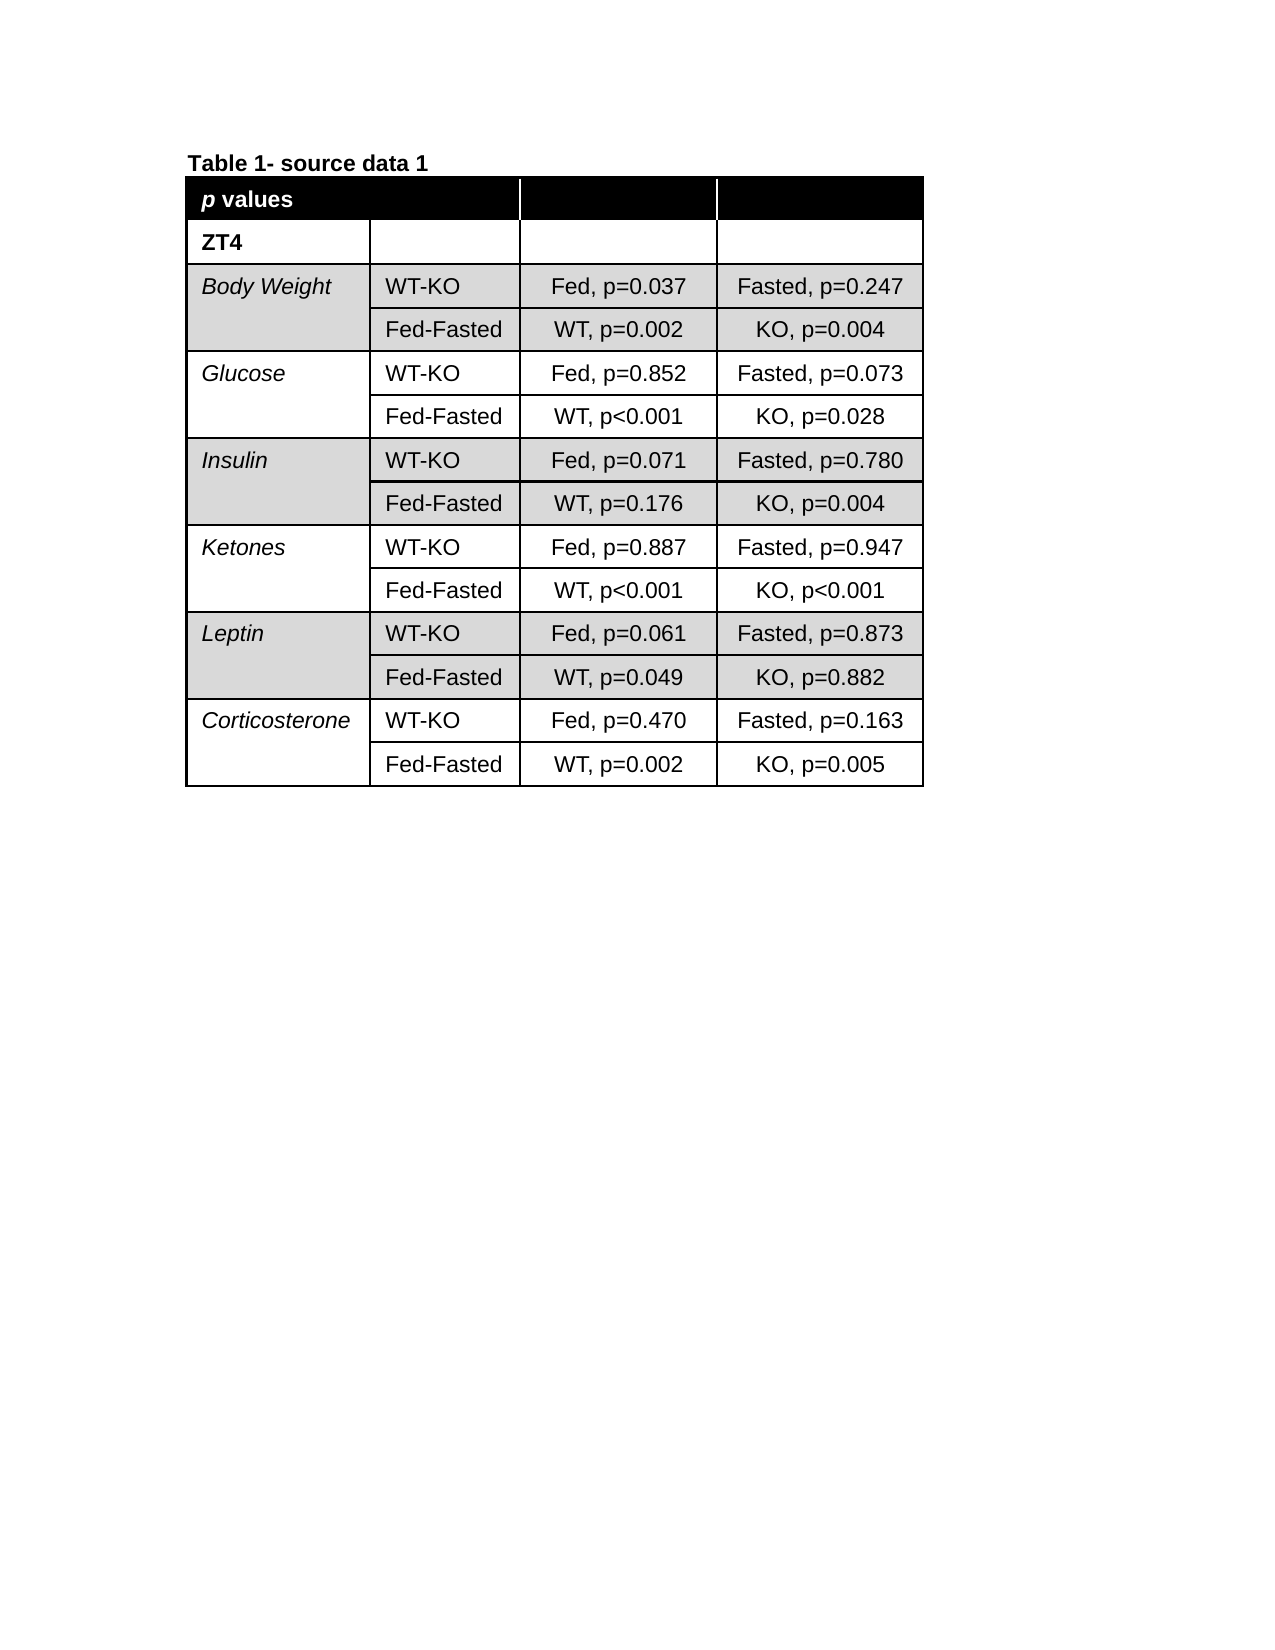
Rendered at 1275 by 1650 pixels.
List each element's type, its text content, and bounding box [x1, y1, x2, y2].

table_cell KO, p=0.882 [718, 656, 922, 698]
table_cell [718, 222, 922, 263]
table_cell WT-KO [371, 526, 519, 567]
table_cell Corticosterone [188, 700, 369, 784]
table_cell KO, p<0.001 [718, 569, 922, 611]
table_cell Fed-Fasted [371, 396, 519, 437]
table_cell Fed-Fasted [371, 309, 519, 350]
text Table 1- source data 1 [187, 150, 1087, 176]
table_cell KO, p=0.028 [718, 396, 922, 437]
table_cell ZT4 [188, 222, 369, 263]
table_cell WT-KO [371, 613, 519, 654]
table_header [718, 179, 922, 220]
table_cell WT, p=0.049 [521, 656, 716, 698]
table_cell Fasted, p=0.073 [718, 352, 922, 393]
table_cell Fasted, p=0.247 [718, 265, 922, 307]
table_cell Fed, p=0.887 [521, 526, 716, 567]
table_cell Fed-Fasted [371, 569, 519, 611]
table_cell Fed-Fasted [371, 483, 519, 524]
table_cell Fed, p=0.037 [521, 265, 716, 307]
table_header p values [188, 179, 519, 220]
table_cell WT, p=0.176 [521, 483, 716, 524]
table_cell Glucose [188, 352, 369, 437]
table_cell Fed, p=0.061 [521, 613, 716, 654]
table_cell WT-KO [371, 352, 519, 393]
table_cell Body Weight [188, 265, 369, 350]
table_cell WT, p=0.002 [521, 309, 716, 350]
table_cell Insulin [188, 439, 369, 524]
table_cell [521, 222, 716, 263]
table_cell Fed, p=0.071 [521, 439, 716, 480]
table_cell KO, p=0.004 [718, 309, 922, 350]
table_cell Fed, p=0.470 [521, 700, 716, 741]
table_cell WT, p<0.001 [521, 569, 716, 611]
table_cell KO, p=0.004 [718, 483, 922, 524]
table_cell Fasted, p=0.163 [718, 700, 922, 741]
table_cell WT-KO [371, 265, 519, 307]
table_cell WT-KO [371, 439, 519, 480]
table_cell Fed-Fasted [371, 656, 519, 698]
table_cell WT-KO [371, 700, 519, 741]
table_cell Leptin [188, 613, 369, 698]
table_cell Fasted, p=0.947 [718, 526, 922, 567]
table_cell Fasted, p=0.780 [718, 439, 922, 480]
table_cell Ketones [188, 526, 369, 611]
table_cell WT, p<0.001 [521, 396, 716, 437]
table_cell Fed, p=0.852 [521, 352, 716, 393]
table_cell Fed-Fasted [371, 743, 519, 784]
table_header [521, 179, 716, 220]
table_cell [371, 222, 519, 263]
table_cell KO, p=0.005 [718, 743, 922, 784]
table_cell WT, p=0.002 [521, 743, 716, 784]
table_cell Fasted, p=0.873 [718, 613, 922, 654]
